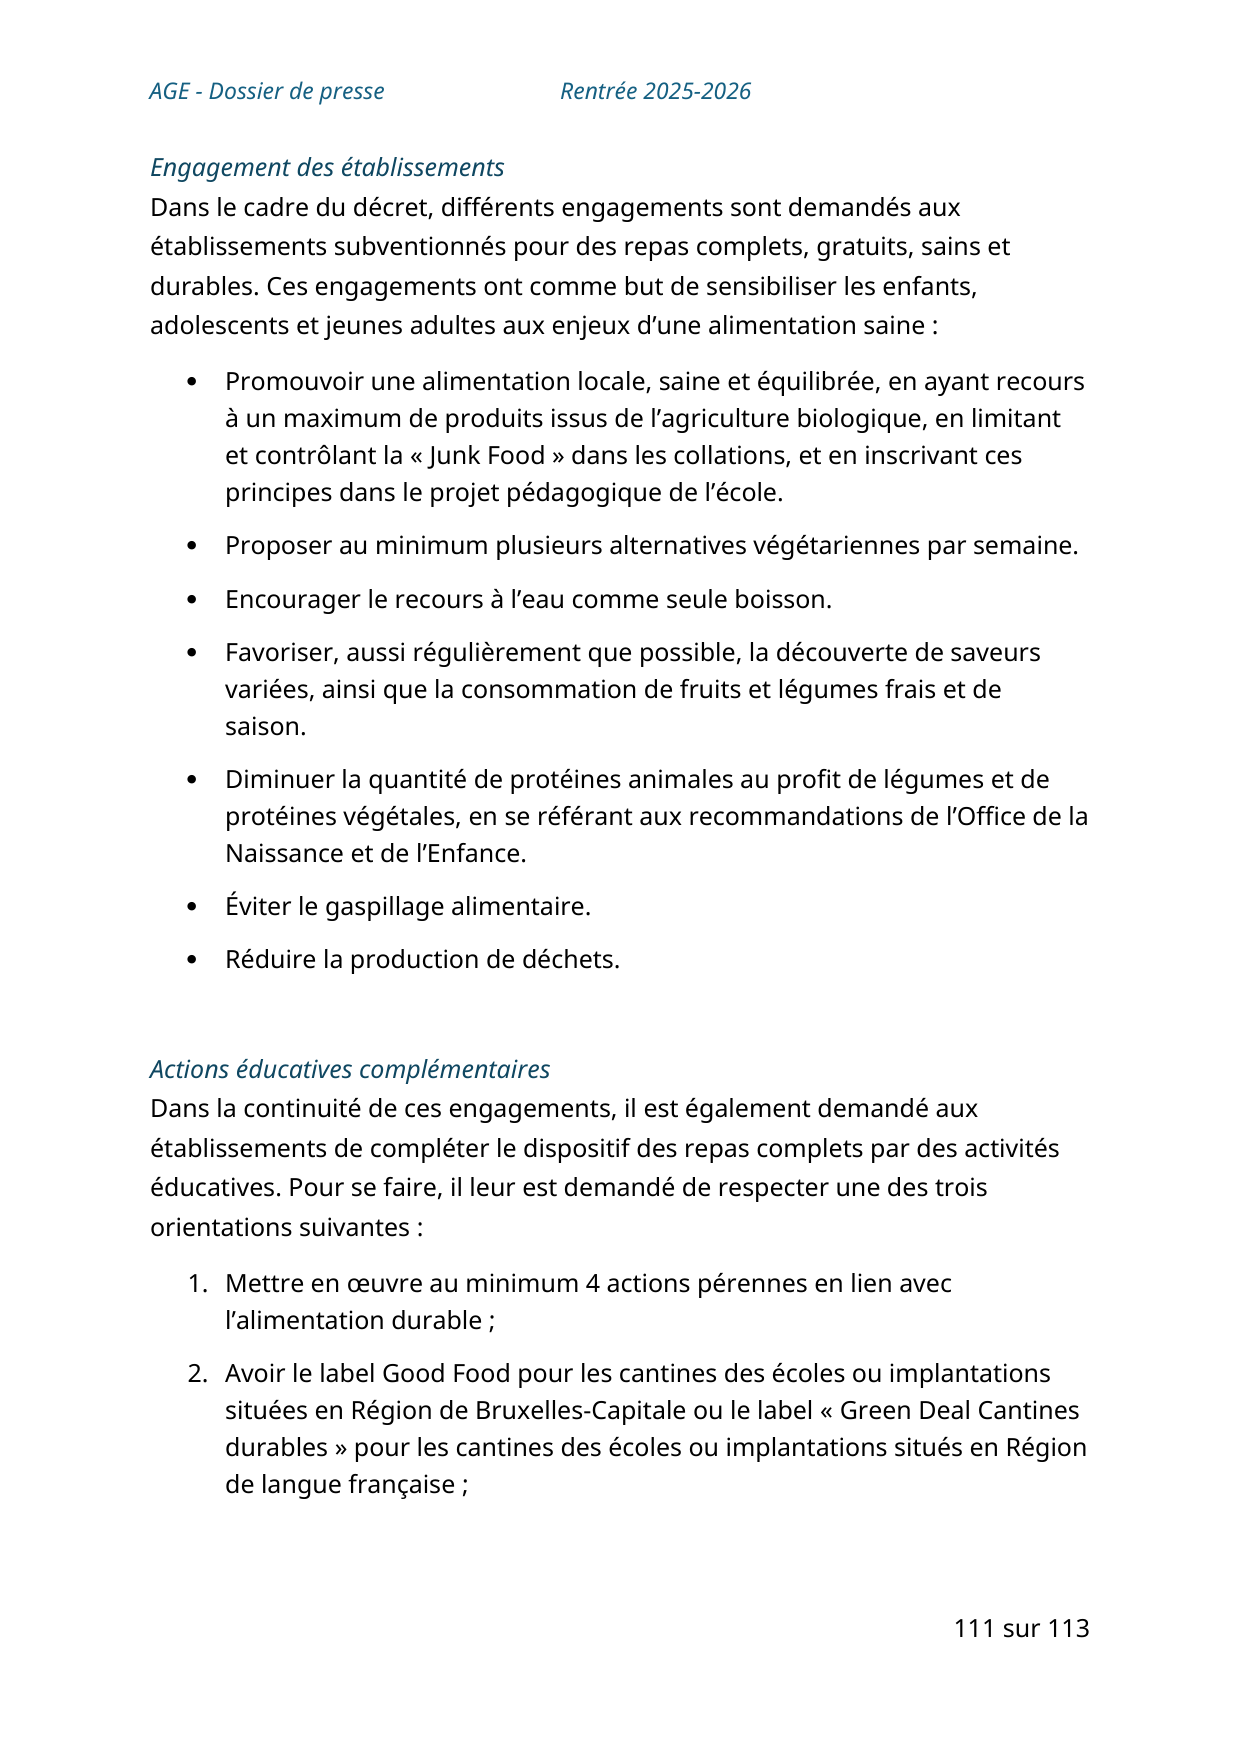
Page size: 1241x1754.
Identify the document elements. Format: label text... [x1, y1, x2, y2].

list Diminuer la quantité de protéines animales au profit de légumes et de protéines végétales, en se référant aux recommandations de l’Office de la Naissance et de l’Enfance. [187, 762, 1090, 869]
list Encourager le recours à l’eau comme seule boisson. [187, 581, 1090, 615]
text Dans le cadre du décret, différents engagements sont demandés aux établissements subventionnés pour des repas complets, gratuits, sains et durables. Ces engagements ont comme but de sensibiliser les enfants, adolescents et jeunes adultes aux enjeux d’une alimentation saine : [150, 189, 1090, 342]
list Mettre en œuvre au minimum 4 actions pérennes en lien avec l’alimentation durable ; [187, 1266, 1090, 1337]
text Dans la continuité de ces engagements, il est également demandé aux établissements de compléter le dispositif des repas complets par des activités éducatives. Pour se faire, il leur est demandé de respecter une des trois orientations suivantes : [150, 1091, 1090, 1244]
list Réduire la production de déchets. [187, 942, 1090, 976]
list Avoir le label Good Food pour les cantines des écoles ou implantations situées en Région de Bruxelles-Capitale ou le label « Green Deal Cantines durables » pour les cantines des écoles ou implantations situés en Région de langue française ; [187, 1356, 1090, 1500]
list Éviter le gaspillage alimentaire. [187, 889, 1090, 923]
list Favoriser, aussi régulièrement que possible, la découverte de saveurs variées, ainsi que la consommation de fruits et légumes frais et de saison. [187, 635, 1090, 742]
list Proposer au minimum plusieurs alternatives végétariennes par semaine. [187, 528, 1090, 562]
subtitle Actions éducatives complémentaires [150, 1052, 1090, 1086]
subtitle Engagement des établissements [150, 150, 1090, 184]
list Promouvoir une alimentation locale, saine et équilibrée, en ayant recours à un maximum de produits issus de l’agriculture biologique, en limitant et contrôlant la « Junk Food » dans les collations, et en inscrivant ces principes dans le projet pédagogique de l’école. [187, 364, 1090, 508]
